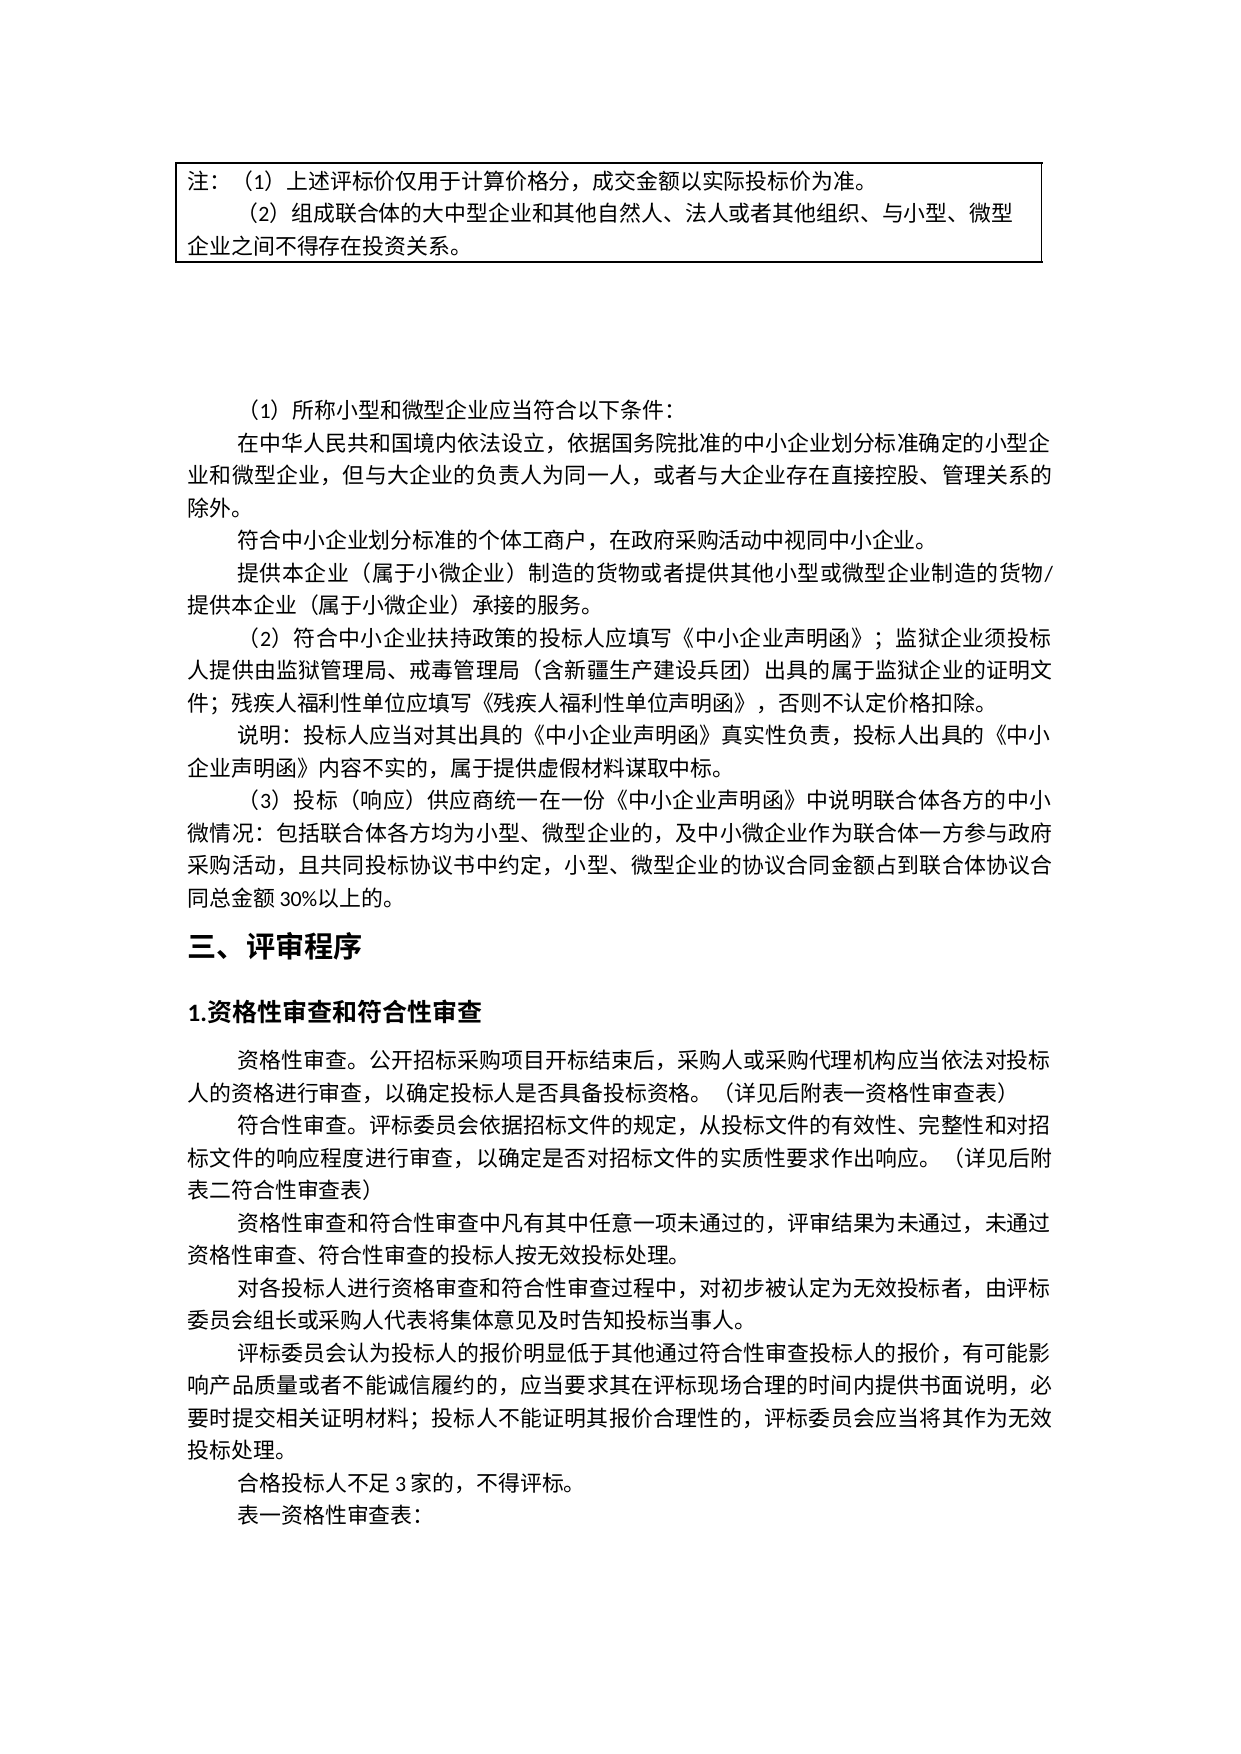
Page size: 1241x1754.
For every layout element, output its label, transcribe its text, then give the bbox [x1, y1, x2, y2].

text 说明：投标人应当对其出具的《中小企业声明函》真实性负责，投标人出具的《中小企业声明函》内容不实的，属于提供虚假材料谋取中标。 [187, 718, 1053, 783]
text 资格性审查。公开招标采购项目开标结束后，采购人或采购代理机构应当依法对投标人的资格进行审查，以确定投标人是否具备投标资格。（详见后附表一资格性审查表） [187, 1043, 1053, 1108]
text 1.资格性审查和符合性审查 [187, 978, 1053, 1043]
text 符合性审查。评标委员会依据招标文件的规定，从投标文件的有效性、完整性和对招标文件的响应程度进行审查，以确定是否对招标文件的实质性要求作出响应。（详见后附表二符合性审查表） [187, 1108, 1053, 1205]
text 表一资格性审查表： [187, 1498, 1053, 1530]
text 评标委员会认为投标人的报价明显低于其他通过符合性审查投标人的报价，有可能影响产品质量或者不能诚信履约的，应当要求其在评标现场合理的时间内提供书面说明，必要时提交相关证明材料；投标人不能证明其报价合理性的，评标委员会应当将其作为无效投标处理。 [187, 1335, 1053, 1465]
text （3）投标（响应）供应商统一在一份《中小企业声明函》中说明联合体各方的中小微情况：包括联合体各方均为小型、微型企业的，及中小微企业作为联合体一方参与政府采购活动，且共同投标协议书中约定，小型、微型企业的协议合同金额占到联合体协议合同总金额30%以上的。 [187, 783, 1053, 913]
text 三、评审程序 [187, 913, 1053, 978]
text 对各投标人进行资格审查和符合性审查过程中，对初步被认定为无效投标者，由评标委员会组长或采购人代表将集体意见及时告知投标当事人。 [187, 1270, 1053, 1335]
text 资格性审查和符合性审查中凡有其中任意一项未通过的，评审结果为未通过，未通过资格性审查、符合性审查的投标人按无效投标处理。 [187, 1205, 1053, 1270]
text 符合中小企业划分标准的个体工商户，在政府采购活动中视同中小企业。 [187, 523, 1053, 555]
text 提供本企业（属于小微企业）制造的货物或者提供其他小型或微型企业制造的货物/提供本企业（属于小微企业）承接的服务。 [187, 555, 1053, 620]
text （2）符合中小企业扶持政策的投标人应填写《中小企业声明函》；监狱企业须投标人提供由监狱管理局、戒毒管理局（含新疆生产建设兵团）出具的属于监狱企业的证明文件；残疾人福利性单位应填写《残疾人福利性单位声明函》，否则不认定价格扣除。 [187, 620, 1053, 718]
text 在中华人民共和国境内依法设立，依据国务院批准的中小企业划分标准确定的小型企业和微型企业，但与大企业的负责人为同一人，或者与大企业存在直接控股、管理关系的除外。 [187, 425, 1053, 523]
text （1）所称小型和微型企业应当符合以下条件： [187, 393, 1053, 425]
text 合格投标人不足3家的，不得评标。 [187, 1465, 1053, 1498]
table_cell 注：（1）上述评标价仅用于计算价格分，成交金额以实际投标价为准。 （2）组成联合体的大中型企业和其他自然人、法人或者其他组织、与小型、微型企业之间不得存在投资关系。 [177, 164, 1041, 261]
